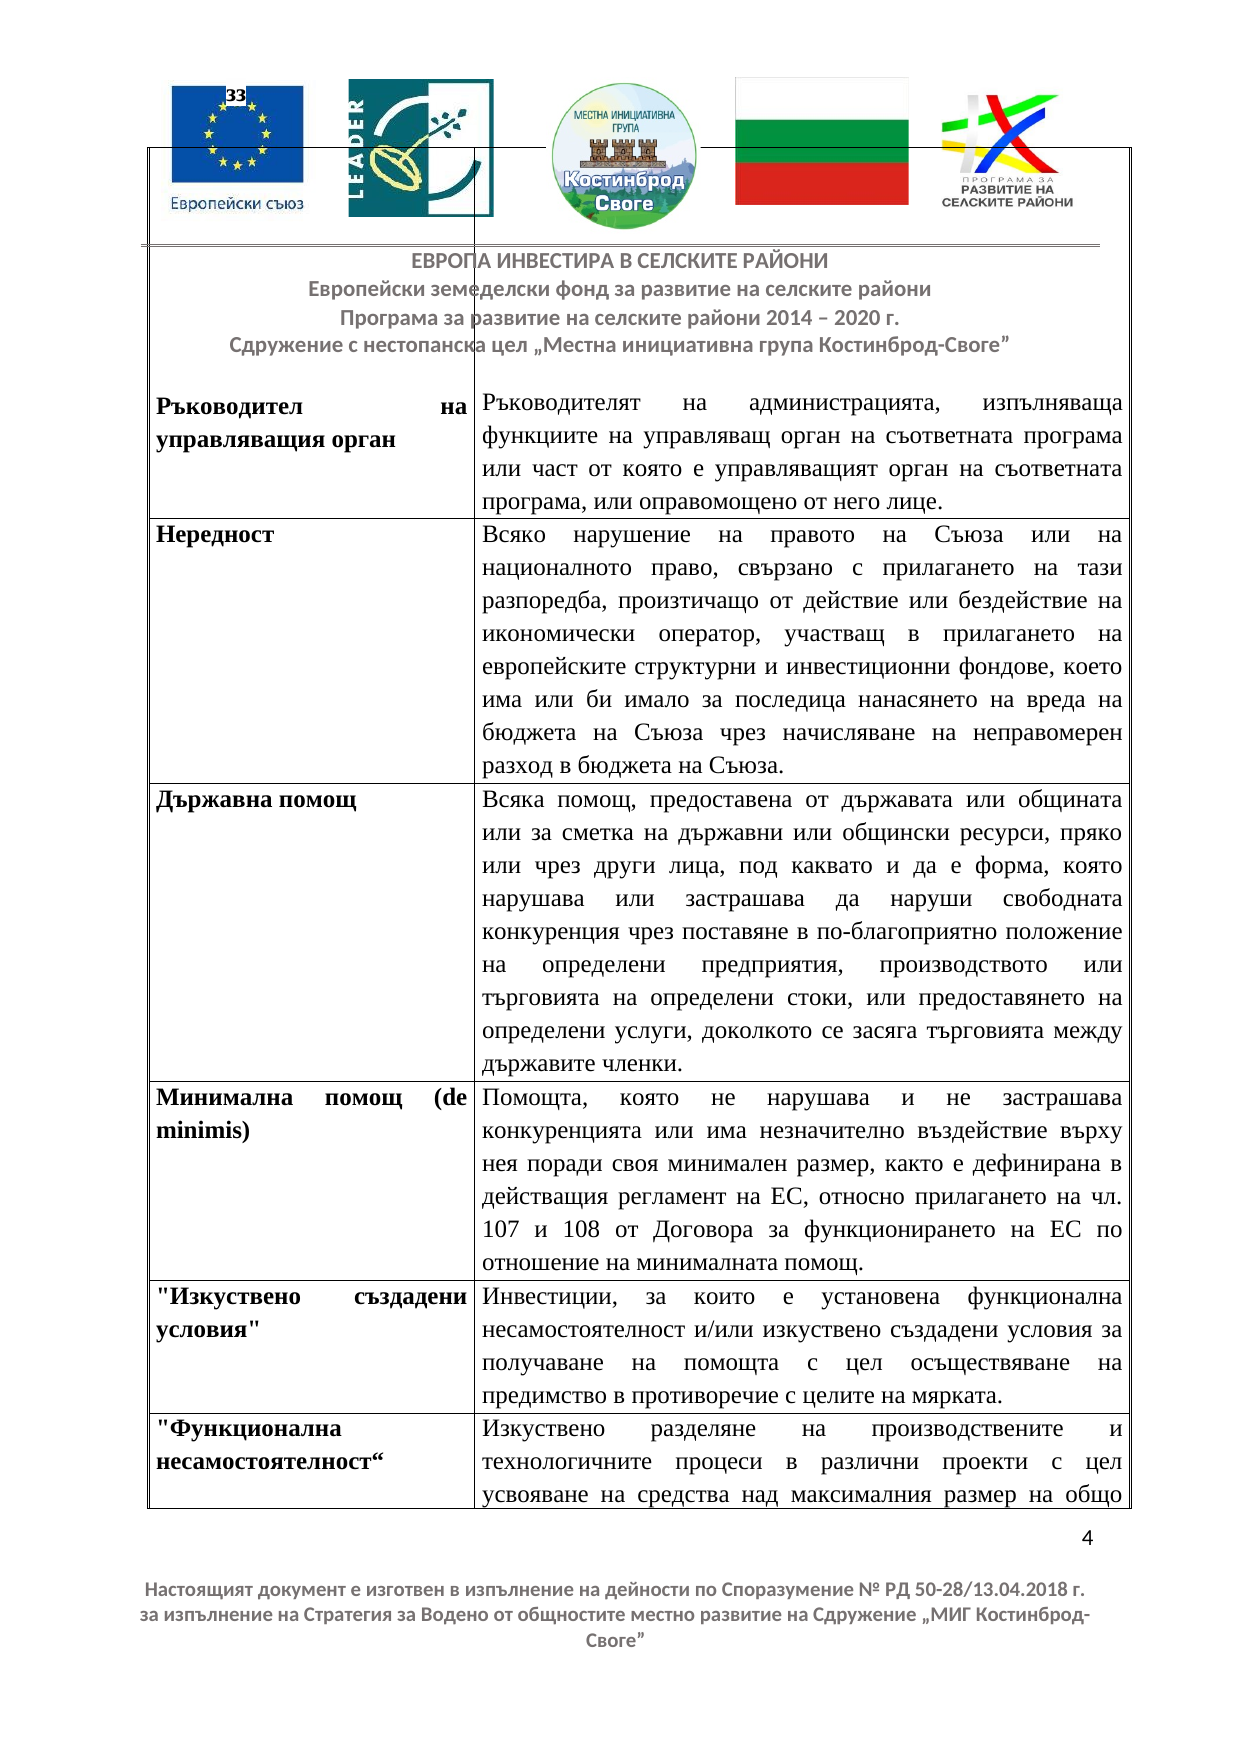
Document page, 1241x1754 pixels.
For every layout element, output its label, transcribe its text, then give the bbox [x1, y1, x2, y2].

picture [546, 77, 701, 236]
picture [922, 79, 1088, 147]
table_cell Ръководителят на администрацията, изпълняваща функциите на управляващ орган на съответната програма или част от която е управляващият орган на съответната програма, или оправомощено от него лице. [475, 148, 1129, 518]
table_cell Всяка помощ, предоставена от държавата или общината или за сметка на държавни или общински ресурси, пряко или чрез други лица, под каквато и да е форма, която нарушава или застрашава да наруши свободната конкуренция чрез поставяне в по-благоприятно положение на определени предприятия, производството или търговията на определени стоки, или предоставянето на определени услуги, доколкото се засяга търговията между държавите членки. [475, 784, 1129, 1081]
picture [735, 77, 909, 147]
table_cell Ръководител на управляващия орган [150, 148, 474, 244]
table_cell Всяко нарушение на правото на Съюза или на националното право, свързано с прилагането на тази разпоредба, произтичащо от действие или бездействие на икономически оператор, участващ в прилагането на европейските структурни и инвестиционни фондове, което има или би имало за последица нанасянето на вреда на бюджета на Съюза чрез начисляване на неправомерен разход в бюджета на Съюза. [475, 519, 1129, 783]
table_cell Ръководител на управляващия орган [150, 247, 474, 518]
picture [148, 80, 326, 147]
table_cell Минимална помощ (de minimis) [150, 1082, 474, 1280]
table_cell Държавна помощ [150, 784, 474, 1081]
table_cell Инвестиции, за които е установена функционална несамостоятелност и/или изкуствено създадени условия за получаване на помощта с цел осъществяване на предимство в противоречие с целите на мярката. [475, 1281, 1129, 1412]
table_cell Нередност [150, 519, 474, 783]
table_cell Помощта, която не нарушава и не застрашава конкуренцията или има незначително въздействие върху нея поради своя минимален размер, както е дефинирана в действащия регламент на ЕС, относно прилагането на чл. 107 и 108 от Договора за функционирането на ЕС по отношение на минималната помощ. [475, 1082, 1129, 1280]
table_cell "Изкуствено създадени условия" [150, 1281, 474, 1412]
table_cell "Функционална несамостоятелност“ [150, 1414, 474, 1508]
picture [348, 79, 494, 147]
